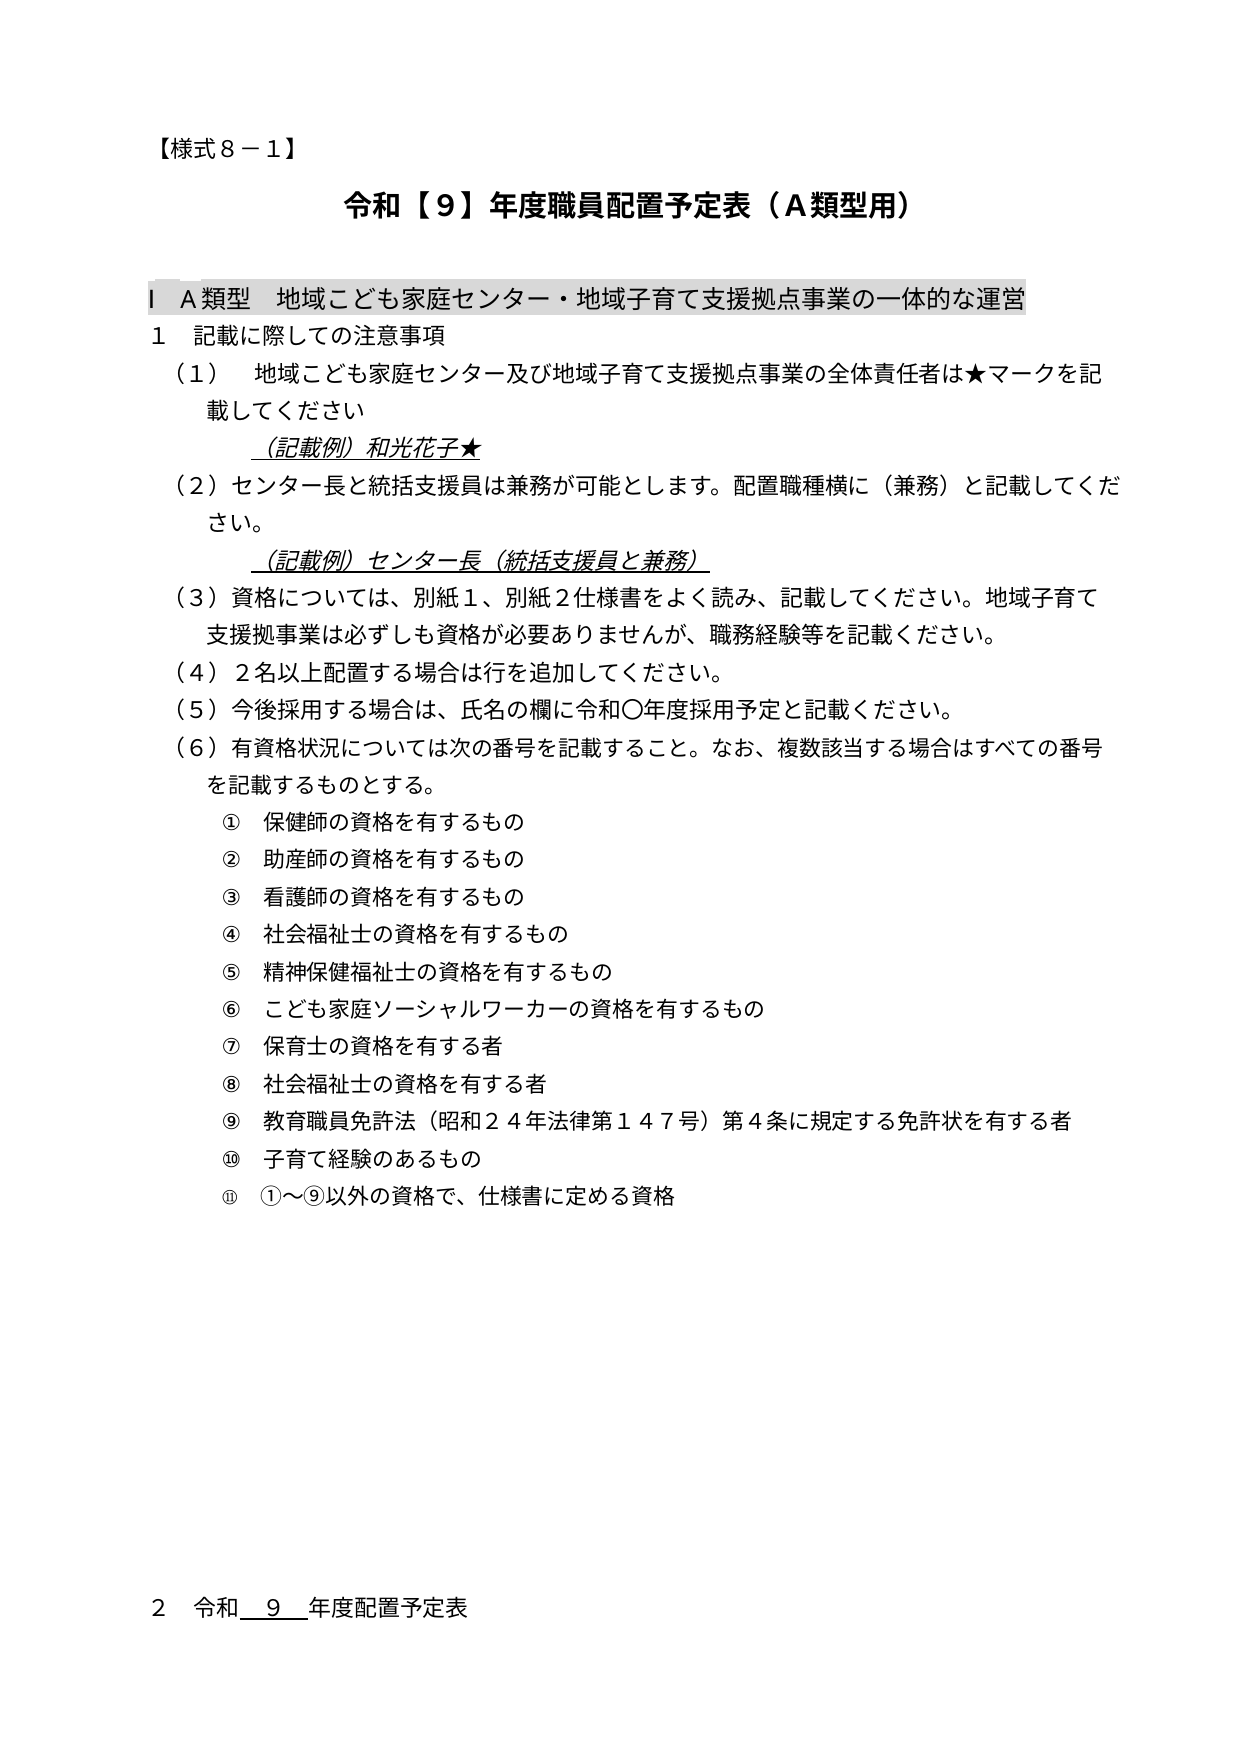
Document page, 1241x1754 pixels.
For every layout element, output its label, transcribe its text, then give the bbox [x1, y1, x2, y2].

text （３）資格については、別紙１、別紙２仕様書をよく読み、記載してください。地域子育て支援拠事業は必ずしも資格が必要ありませんが、職務経験等を記載ください。 [162, 578, 1122, 653]
text （記載例）センター長（統括支援員と兼務） [251, 540, 1122, 578]
text （４）２名以上配置する場合は行を追加してください。 [162, 653, 1122, 690]
text ⑩ 子育て経験のあるもの [221, 1139, 1122, 1176]
text ⑦ 保育士の資格を有する者 [221, 1027, 1122, 1064]
text ④ 社会福祉士の資格を有するもの [221, 914, 1122, 952]
text 令和【９】年度職員配置予定表（Ａ類型用） [148, 166, 1122, 241]
text ⑪ ➀～⑨以外の資格で、仕様書に定める資格 [221, 1176, 1122, 1213]
text ⑥ こども家庭ソーシャルワーカーの資格を有するもの [221, 989, 1122, 1027]
text ⑨ 教育職員免許法（昭和２４年法律第１４７号）第４条に規定する免許状を有する者 [221, 1101, 1122, 1139]
text ① 保健師の資格を有するもの [221, 802, 1122, 839]
text ⑤ 精神保健福祉士の資格を有するもの [221, 952, 1122, 989]
text Ⅰ A類型 地域こども家庭センター・地域子育て支援拠点事業の一体的な運営 [148, 279, 1122, 316]
text ⑧ 社会福祉士の資格を有する者 [221, 1064, 1122, 1101]
text （５）今後採用する場合は、氏名の欄に令和〇年度採用予定と記載ください。 [162, 690, 1122, 727]
text １ 記載に際しての注意事項 [148, 316, 1122, 353]
text （２）センター長と統括支援員は兼務が可能とします。配置職種横に（兼務）と記載してください。 [162, 466, 1122, 540]
text （記載例）和光花子★ [251, 428, 1122, 466]
text （６）有資格状況については次の番号を記載すること。なお、複数該当する場合はすべての番号を記載するものとする。 [162, 727, 1122, 802]
text 【様式８－１】 [148, 129, 1122, 166]
text ２ 令和 ９ 年度配置予定表 [148, 1587, 1122, 1625]
text ③ 看護師の資格を有するもの [221, 877, 1122, 914]
text （１） 地域こども家庭センター及び地域子育て支援拠点事業の全体責任者は★マークを記載してください [162, 353, 1122, 428]
text ② 助産師の資格を有するもの [221, 839, 1122, 877]
